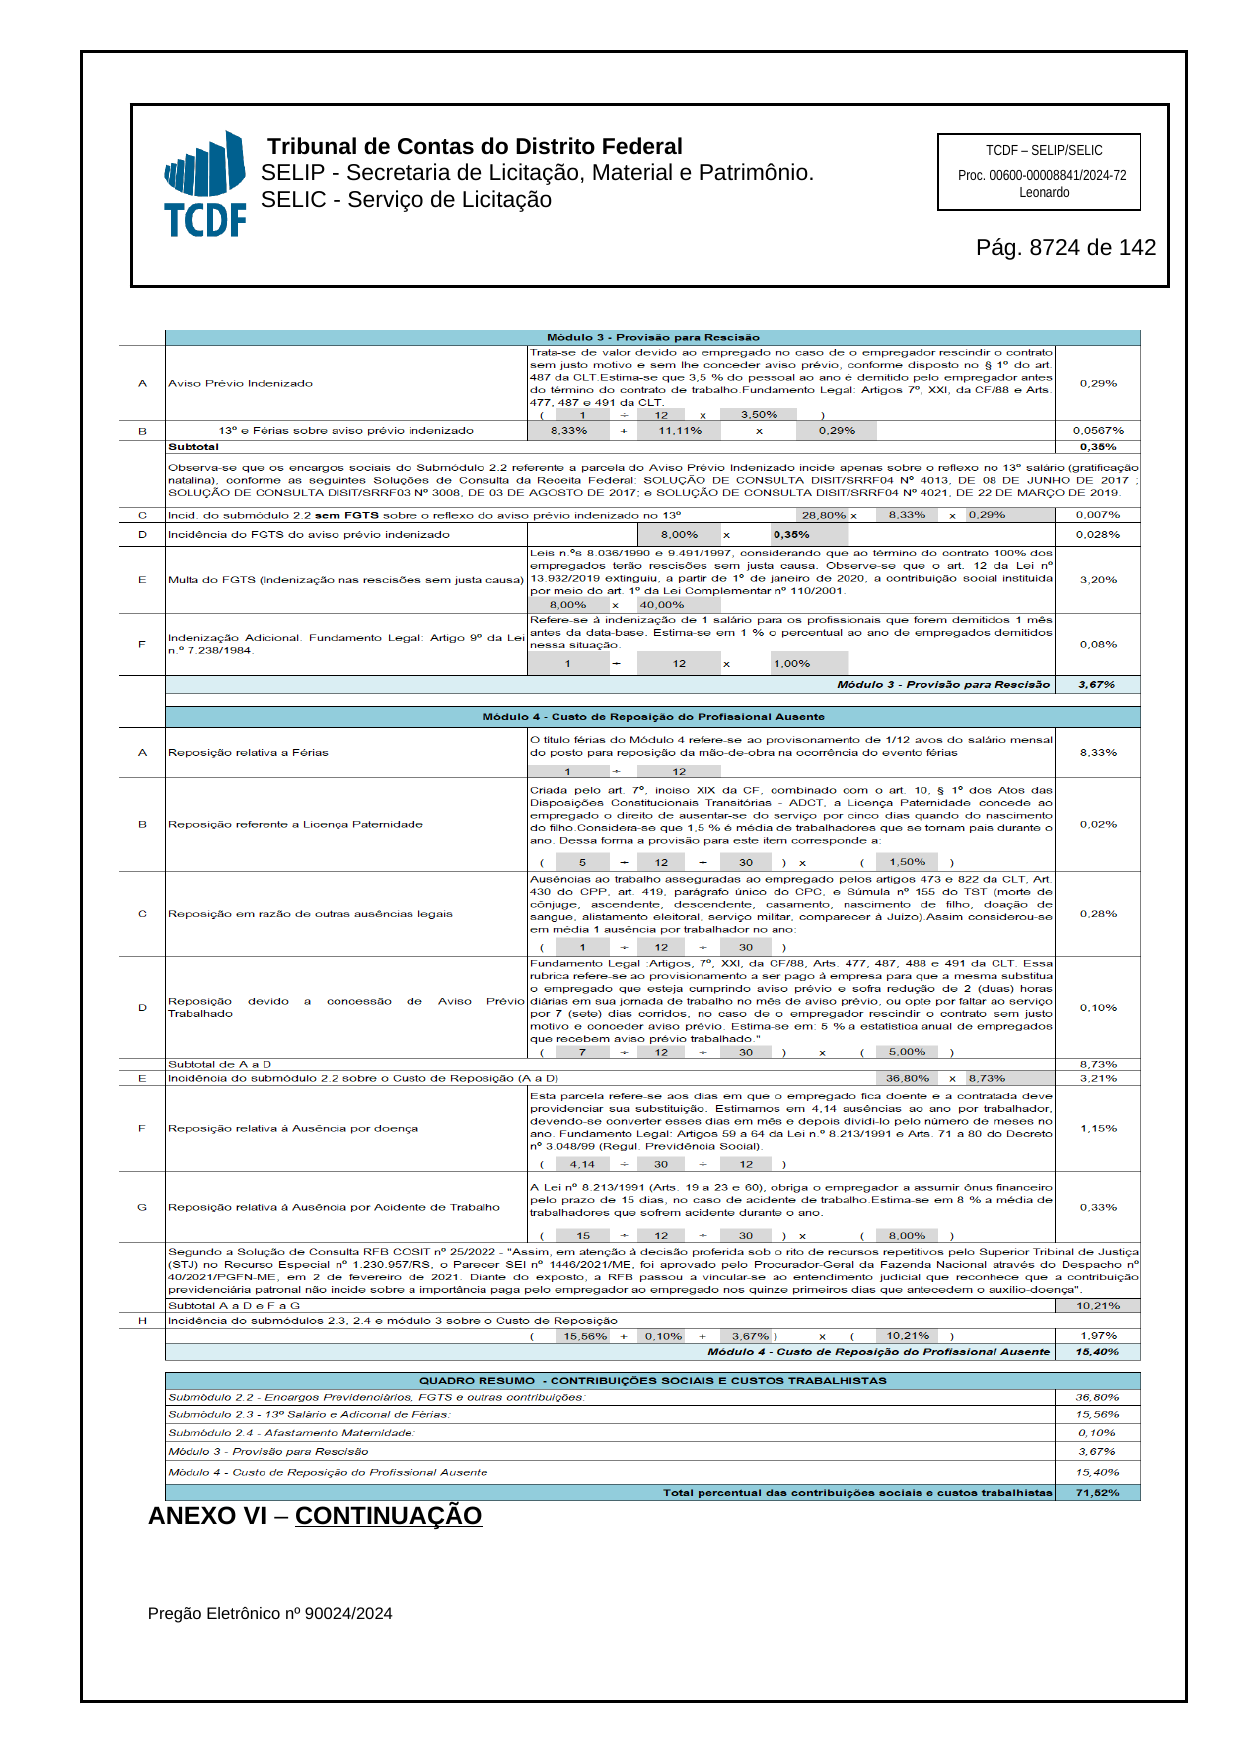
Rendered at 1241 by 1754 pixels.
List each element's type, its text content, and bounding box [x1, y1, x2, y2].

picture [150, 128, 261, 239]
picture [118, 329, 1141, 1501]
text ANEXO VI – CONTINUAÇÃO [148, 1501, 1152, 1529]
